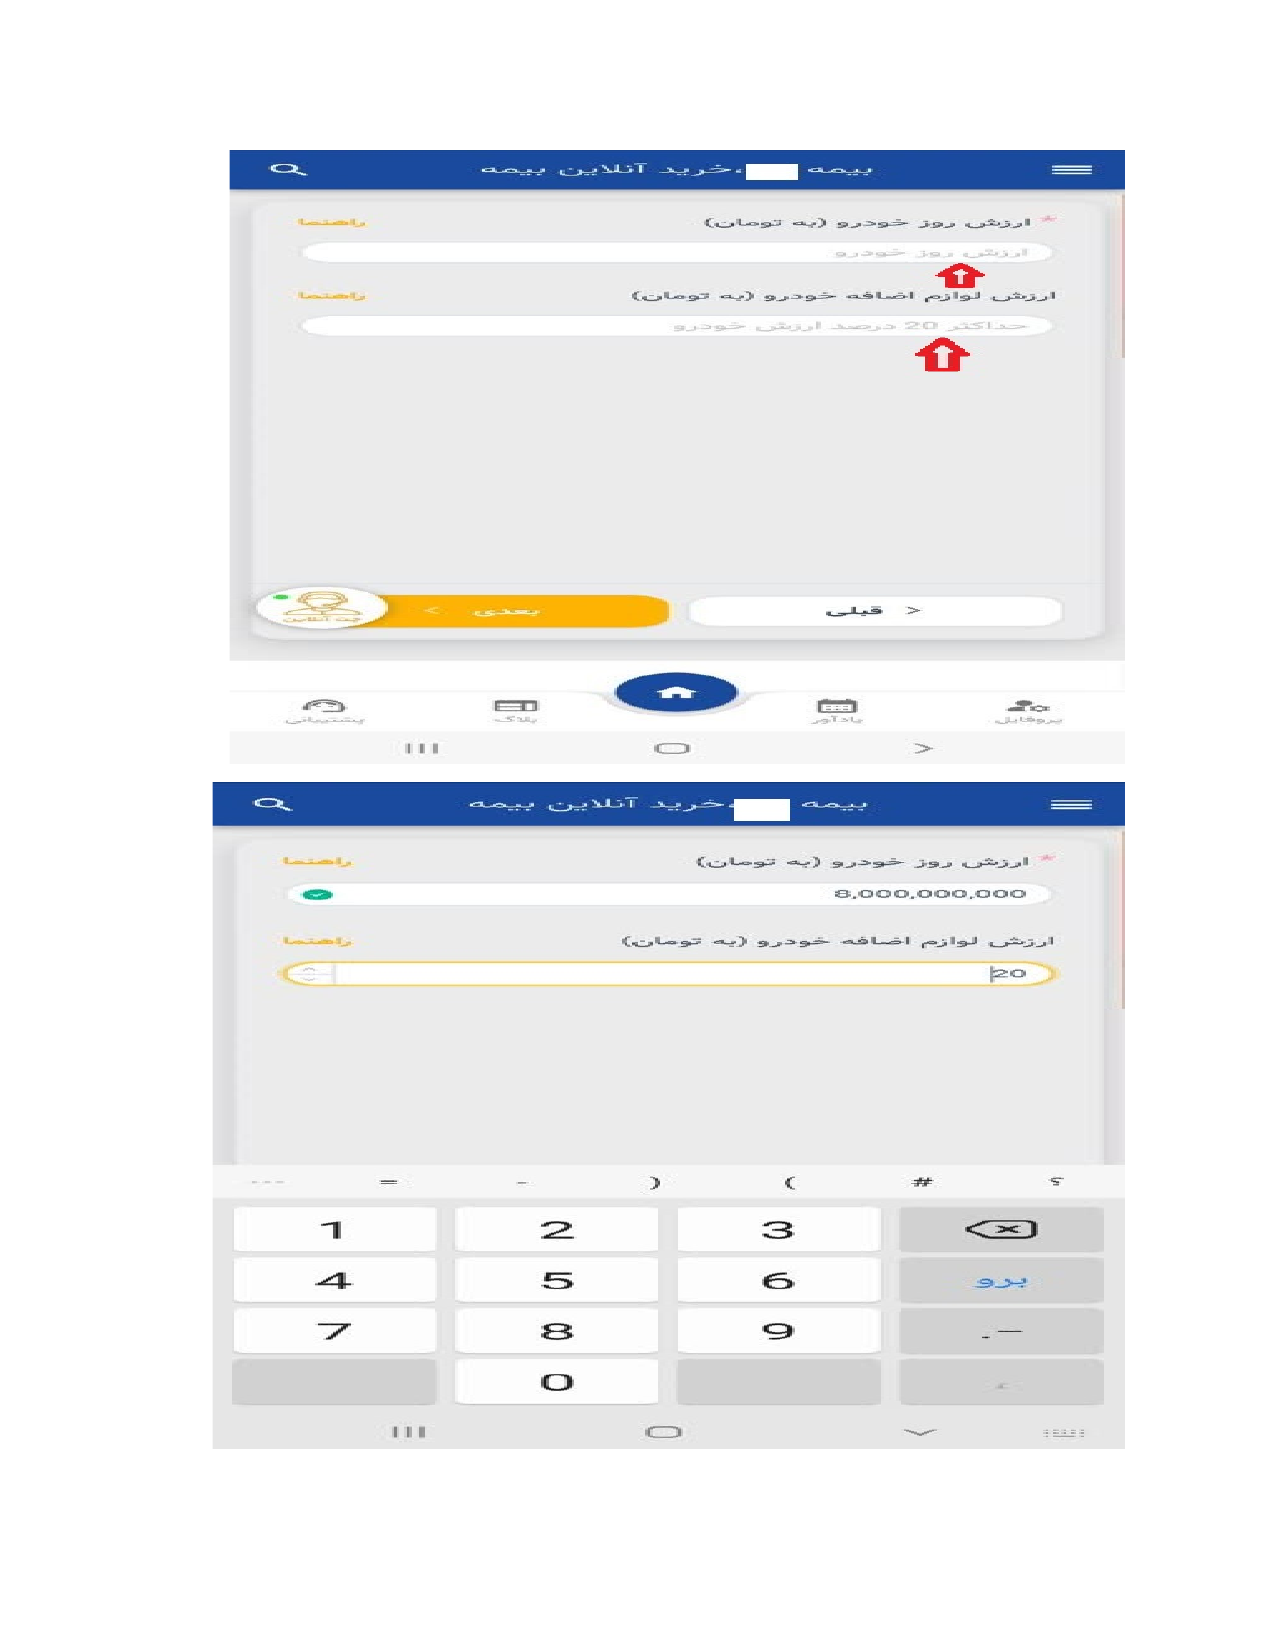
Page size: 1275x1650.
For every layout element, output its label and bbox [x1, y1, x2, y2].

picture [212, 782, 1125, 1449]
picture [229, 150, 1125, 764]
